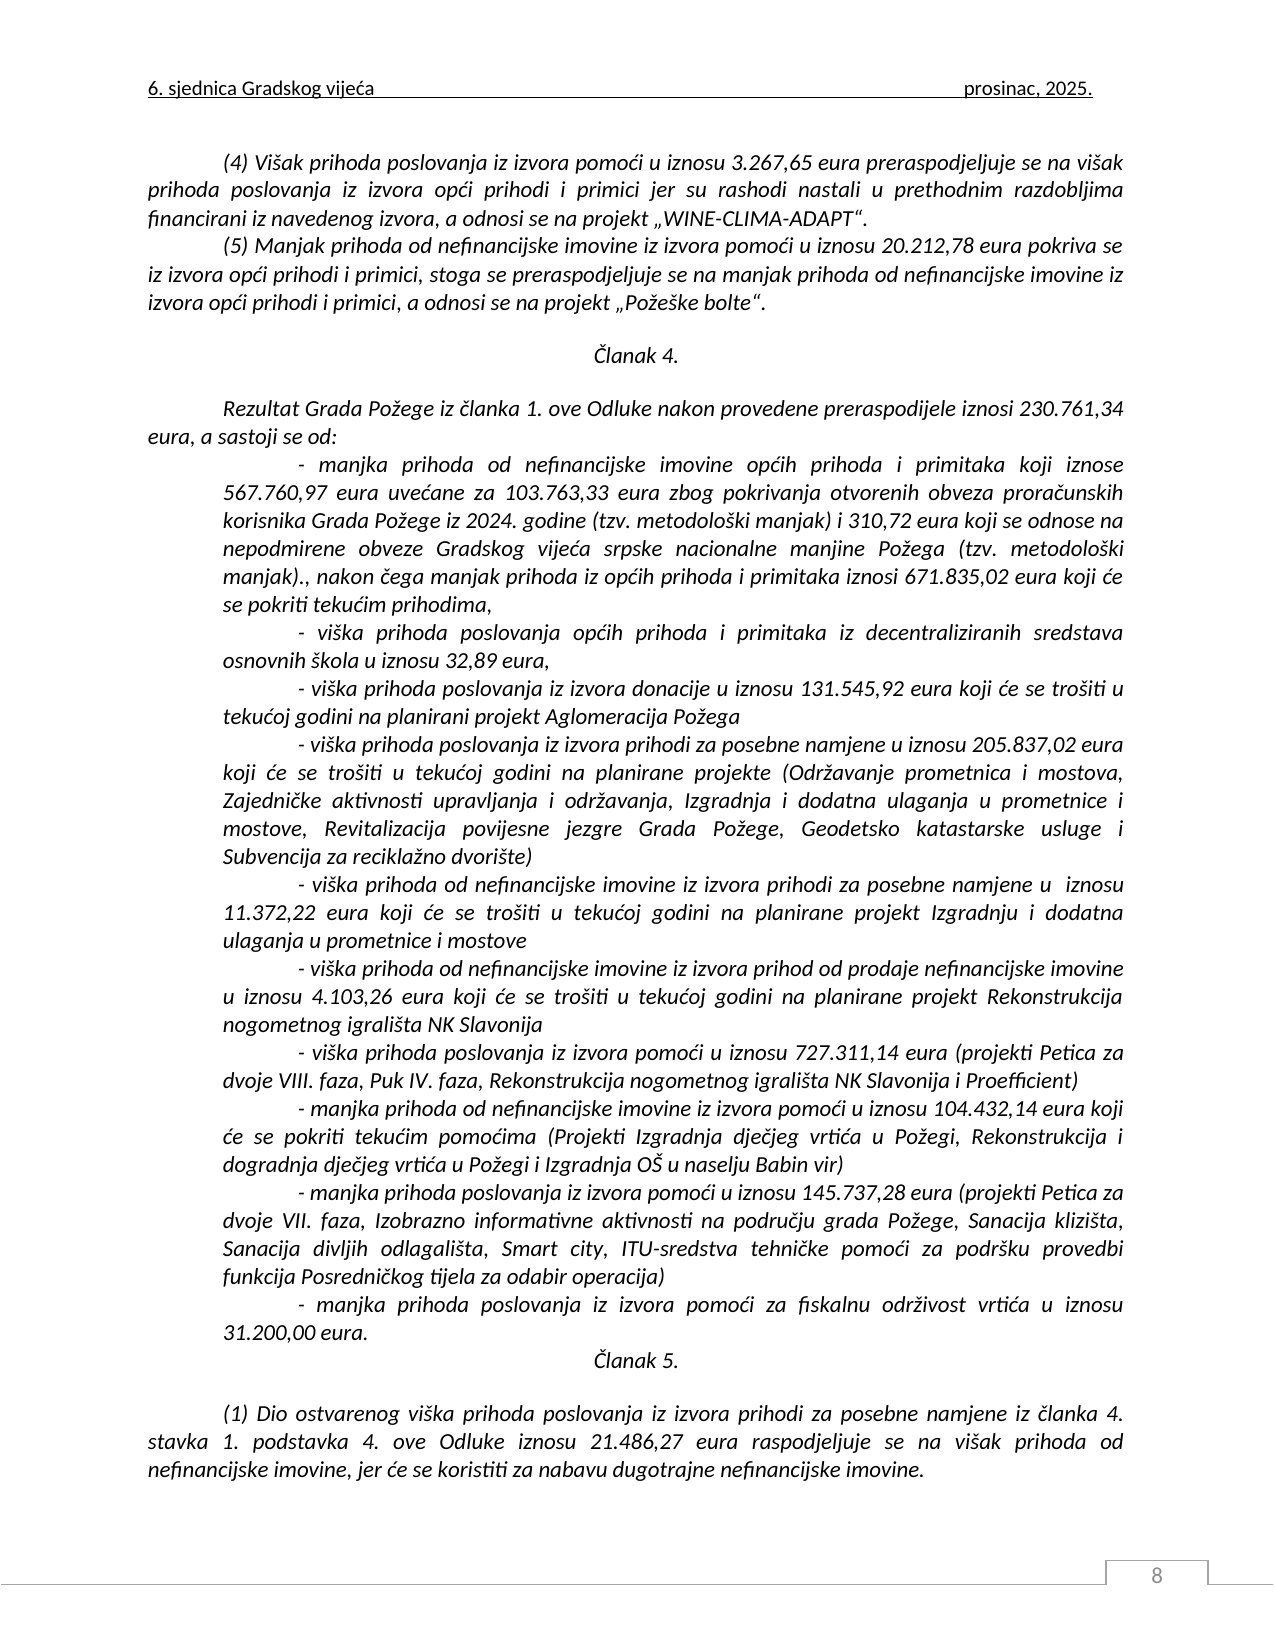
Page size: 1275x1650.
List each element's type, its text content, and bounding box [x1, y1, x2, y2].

text - manjka prihoda poslovanja iz izvora pomoći u iznosu 145.737,28 eura (projekti Petica za dvoje VII. faza, Izobrazno informativne aktivnosti na području grada Požege, Sanacija klizišta, Sanacija divljih odlagališta, Smart city, ITU-sredstva tehničke pomoći za podršku provedbi funkcija Posredničkog tijela za odabir operacija) [223, 1178, 1127, 1290]
text (1) Dio ostvarenog viška prihoda poslovanja iz izvora prihodi za posebne namjene iz članka 4. stavka 1. podstavka 4. ove Odluke iznosu 21.486,27 eura raspodjeljuje se na višak prihoda od nefinancijske imovine, jer će se koristiti za nabavu dugotrajne nefinancijske imovine. [148, 1399, 1127, 1483]
text (4) Višak prihoda poslovanja iz izvora pomoći u iznosu 3.267,65 eura preraspodjeljuje se na višak prihoda poslovanja iz izvora opći prihodi i primici jer su rashodi nastali u prethodnim razdobljima financirani iz navedenog izvora, a odnosi se na projekt „WINE-CLIMA-ADAPT“. [148, 148, 1127, 232]
text Članak 4. [148, 341, 1127, 369]
text - viška prihoda poslovanja iz izvora prihodi za posebne namjene u iznosu 205.837,02 eura koji će se trošiti u tekućoj godini na planirane projekte (Održavanje prometnica i mostova, Zajedničke aktivnosti upravljanja i održavanja, Izgradnja i dodatna ulaganja u prometnice i mostove, Revitalizacija povijesne jezgre Grada Požege, Geodetsko katastarske usluge i Subvencija za reciklažno dvorište) [223, 730, 1127, 870]
text (5) Manjak prihoda od nefinancijske imovine iz izvora pomoći u iznosu 20.212,78 eura pokriva se iz izvora opći prihodi i primici, stoga se preraspodjeljuje se na manjak prihoda od nefinancijske imovine iz izvora opći prihodi i primici, a odnosi se na projekt „Požeške bolte“. [148, 232, 1127, 316]
text - viška prihoda od nefinancijske imovine iz izvora prihodi za posebne namjene u iznosu 11.372,22 eura koji će se trošiti u tekućoj godini na planirane projekt Izgradnju i dodatna ulaganja u prometnice i mostove [223, 870, 1127, 954]
text - manjka prihoda poslovanja iz izvora pomoći za fiskalnu održivost vrtića u iznosu 31.200,00 eura. [223, 1290, 1127, 1346]
text - viška prihoda od nefinancijske imovine iz izvora prihod od prodaje nefinancijske imovine u iznosu 4.103,26 eura koji će se trošiti u tekućoj godini na planirane projekt Rekonstrukcija nogometnog igrališta NK Slavonija [223, 954, 1127, 1038]
text - viška prihoda poslovanja iz izvora pomoći u iznosu 727.311,14 eura (projekti Petica za dvoje VIII. faza, Puk IV. faza, Rekonstrukcija nogometnog igrališta NK Slavonija i Proefficient) [223, 1038, 1127, 1094]
text Članak 5. [148, 1346, 1127, 1374]
text - viška prihoda poslovanja iz izvora donacije u iznosu 131.545,92 eura koji će se trošiti u tekućoj godini na planirani projekt Aglomeracija Požega [223, 674, 1127, 730]
text - manjka prihoda od nefinancijske imovine iz izvora pomoći u iznosu 104.432,14 eura koji će se pokriti tekućim pomoćima (Projekti Izgradnja dječjeg vrtića u Požegi, Rekonstrukcija i dogradnja dječjeg vrtića u Požegi i Izgradnja OŠ u naselju Babin vir) [223, 1094, 1127, 1178]
text Rezultat Grada Požege iz članka 1. ove Odluke nakon provedene preraspodijele iznosi 230.761,34 eura, a sastoji se od: [148, 394, 1127, 450]
text - viška prihoda poslovanja općih prihoda i primitaka iz decentraliziranih sredstava osnovnih škola u iznosu 32,89 eura, [223, 618, 1127, 674]
text - manjka prihoda od nefinancijske imovine općih prihoda i primitaka koji iznose 567.760,97 eura uvećane za 103.763,33 eura zbog pokrivanja otvorenih obveza proračunskih korisnika Grada Požege iz 2024. godine (tzv. metodološki manjak) i 310,72 eura koji se odnose na nepodmirene obveze Gradskog vijeća srpske nacionalne manjine Požega (tzv. metodološki manjak)., nakon čega manjak prihoda iz općih prihoda i primitaka iznosi 671.835,02 eura koji će se pokriti tekućim prihodima, [223, 450, 1127, 618]
